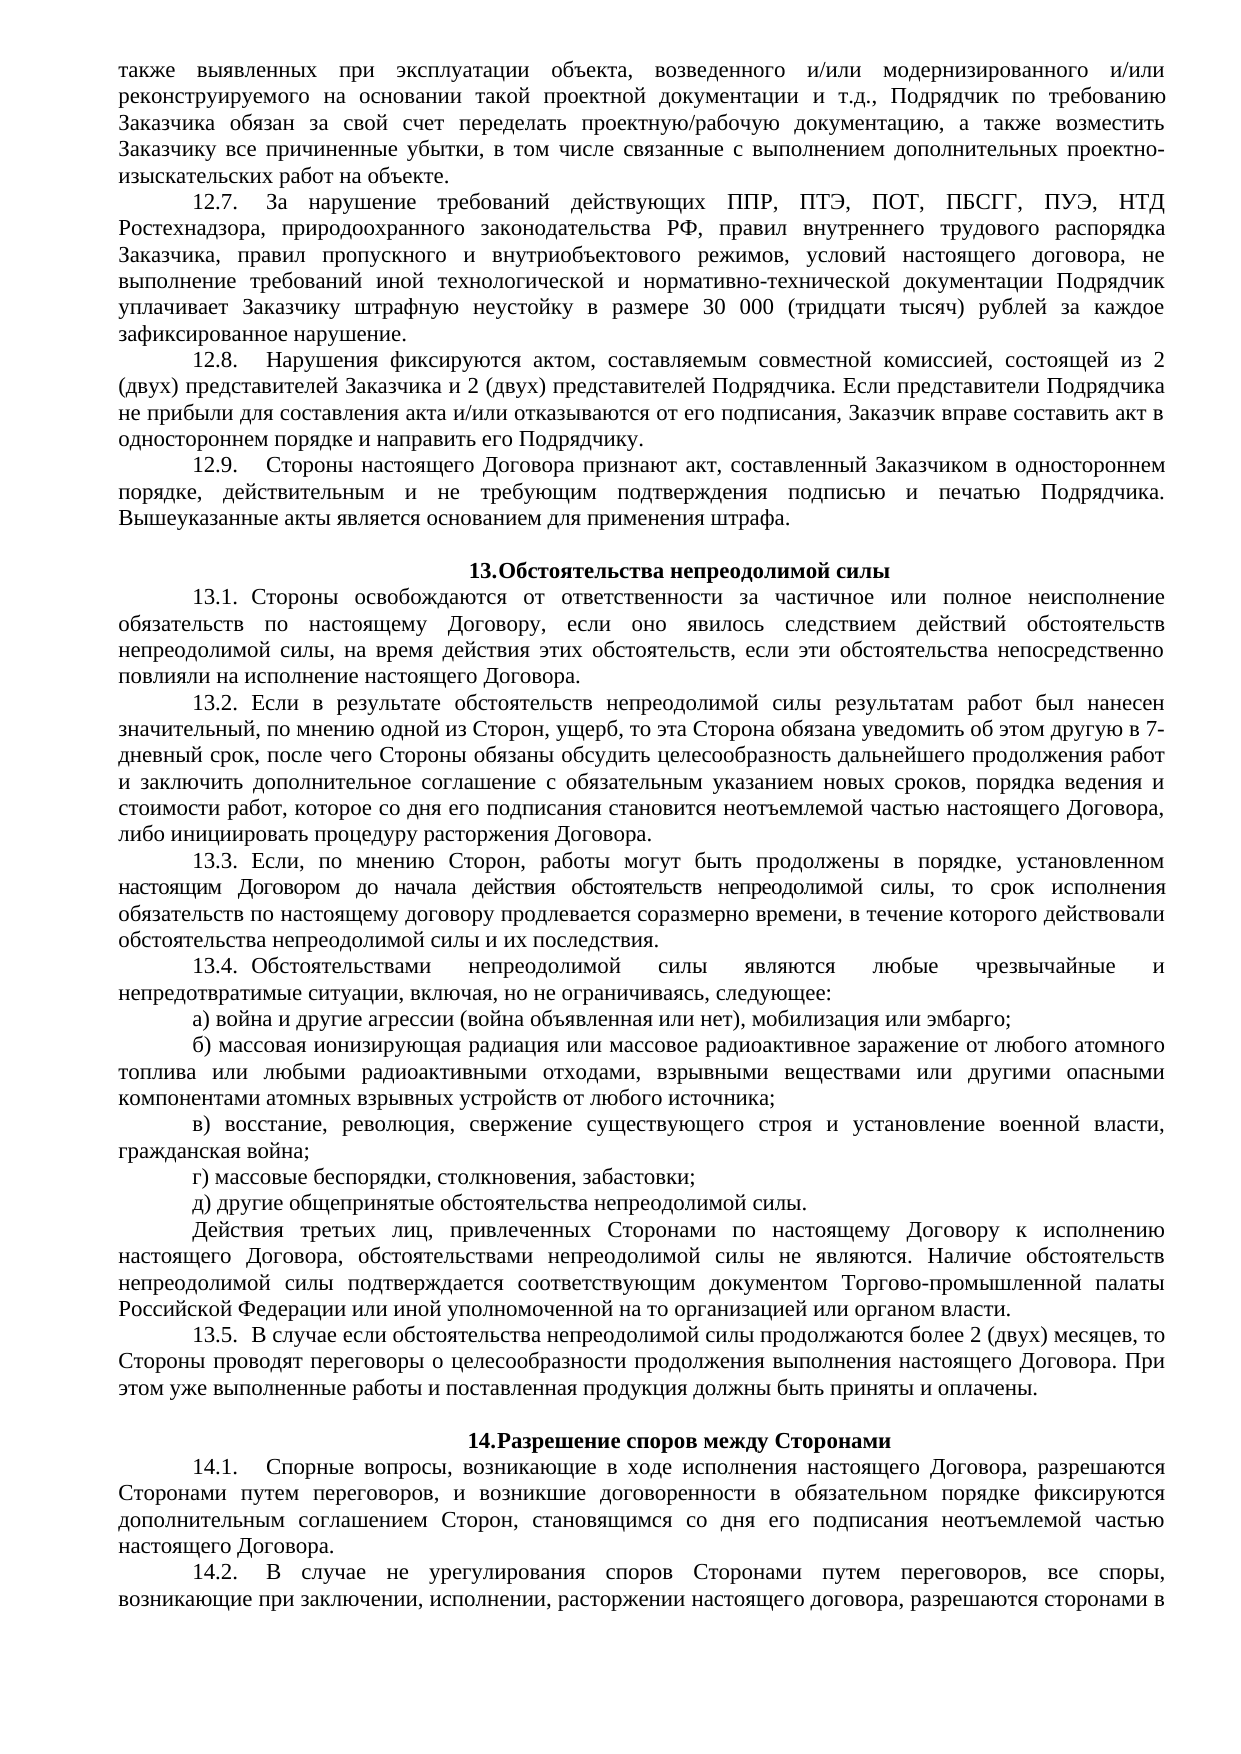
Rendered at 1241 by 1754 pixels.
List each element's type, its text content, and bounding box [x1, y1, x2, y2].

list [118, 56, 1167, 188]
text д) другие общепринятые обстоятельства непреодолимой силы. [118, 1189, 1167, 1216]
list Нарушения фиксируются актом, составляемым совместной комиссией, состоящей из 2 (двух) представителей Заказчика и 2 (двух) представителей Подрядчика. Если представители Подрядчика не прибыли для составления акта и/или отказываются от его подписания, Заказчик вправе составить акт в одностороннем порядке и направить его Подрядчику. [118, 346, 1167, 452]
list Обстоятельствами непреодолимой силы являются любые чрезвычайные и непредотвратимые ситуации, включая, но не ограничиваясь, следующее: [118, 952, 1167, 1005]
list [118, 1558, 1167, 1611]
list Стороны освобождаются от ответственности за частичное или полное неисполнение обязательств по настоящему Договору, если оно явилось следствием действий обстоятельств непреодолимой силы, на время действия этих обстоятельств, если эти обстоятельства непосредственно повлияли на исполнение настоящего Договора. [118, 583, 1167, 689]
list Если в результате обстоятельств непреодолимой силы результатам работ был нанесен значительный, по мнению одной из Сторон, ущерб, то эта Сторона обязана уведомить об этом другую в 7-дневный срок, после чего Стороны обязаны обсудить целесообразность дальнейшего продолжения работ и заключить дополнительное соглашение с обязательным указанием новых сроков, порядка ведения и стоимости работ, которое со дня его подписания становится неотъемлемой частью настоящего Договора, либо инициировать процедуру расторжения Договора. [118, 689, 1167, 847]
text б) массовая ионизирующая радиация или массовое радиоактивное заражение от любого атомного топлива или любыми радиоактивными отходами, взрывными веществами или другими опасными компонентами атомных взрывных устройств от любого источника; [118, 1031, 1167, 1110]
list В случае если обстоятельства непреодолимой силы продолжаются более 2 (двух) месяцев, то Стороны проводят переговоры о целесообразности продолжения выполнения настоящего Договора. При этом уже выполненные работы и поставленная продукция должны быть приняты и оплачены. [118, 1321, 1167, 1400]
list За нарушение требований действующих ППР, ПТЭ, ПОТ, ПБСГГ, ПУЭ, НТД Ростехнадзора, природоохранного законодательства РФ, правил внутреннего трудового распорядка Заказчика, правил пропускного и внутриобъектового режимов, условий настоящего договора, не выполнение требований иной технологической и нормативно-технической документации Подрядчик уплачивает Заказчику штрафную неустойку в размере 30 000 (тридцати тысяч) рублей за каждое зафиксированное нарушение. [118, 188, 1167, 346]
list Спорные вопросы, возникающие в ходе исполнения настоящего Договора, разрешаются Сторонами путем переговоров, и возникшие договоренности в обязательном порядке фиксируются дополнительным соглашением Сторон, становящимся со дня его подписания неотъемлемой частью настоящего Договора. [118, 1453, 1167, 1558]
text а) война и другие агрессии (война объявленная или нет), мобилизация или эмбарго; [118, 1005, 1167, 1031]
list Обстоятельства непреодолимой силы [118, 557, 1167, 583]
text Действия третьих лиц, привлеченных Сторонами по настоящему Договору к исполнению настоящего Договора, обстоятельствами непреодолимой силы не являются. Наличие обстоятельств непреодолимой силы подтверждается соответствующим документом Торгово-промышленной палаты Российской Федерации или иной уполномоченной на то организацией или органом власти. [118, 1216, 1167, 1321]
list Разрешение споров между Сторонами [118, 1427, 1167, 1453]
list Если, по мнению Сторон, работы могут быть продолжены в порядке, установленном настоящим Договором до начала действия обстоятельств непреодолимой силы, то срок исполнения обязательств по настоящему договору продлевается соразмерно времени, в течение которого действовали обстоятельства непреодолимой силы и их последствия. [118, 847, 1167, 952]
text в) восстание, революция, свержение существующего строя и установление военной власти, гражданская война; [118, 1110, 1167, 1163]
text г) массовые беспорядки, столкновения, забастовки; [118, 1163, 1167, 1189]
list Стороны настоящего Договора признают акт, составленный Заказчиком в одностороннем порядке, действительным и не требующим подтверждения подписью и печатью Подрядчика. Вышеуказанные акты является основанием для применения штрафа. [118, 452, 1167, 531]
